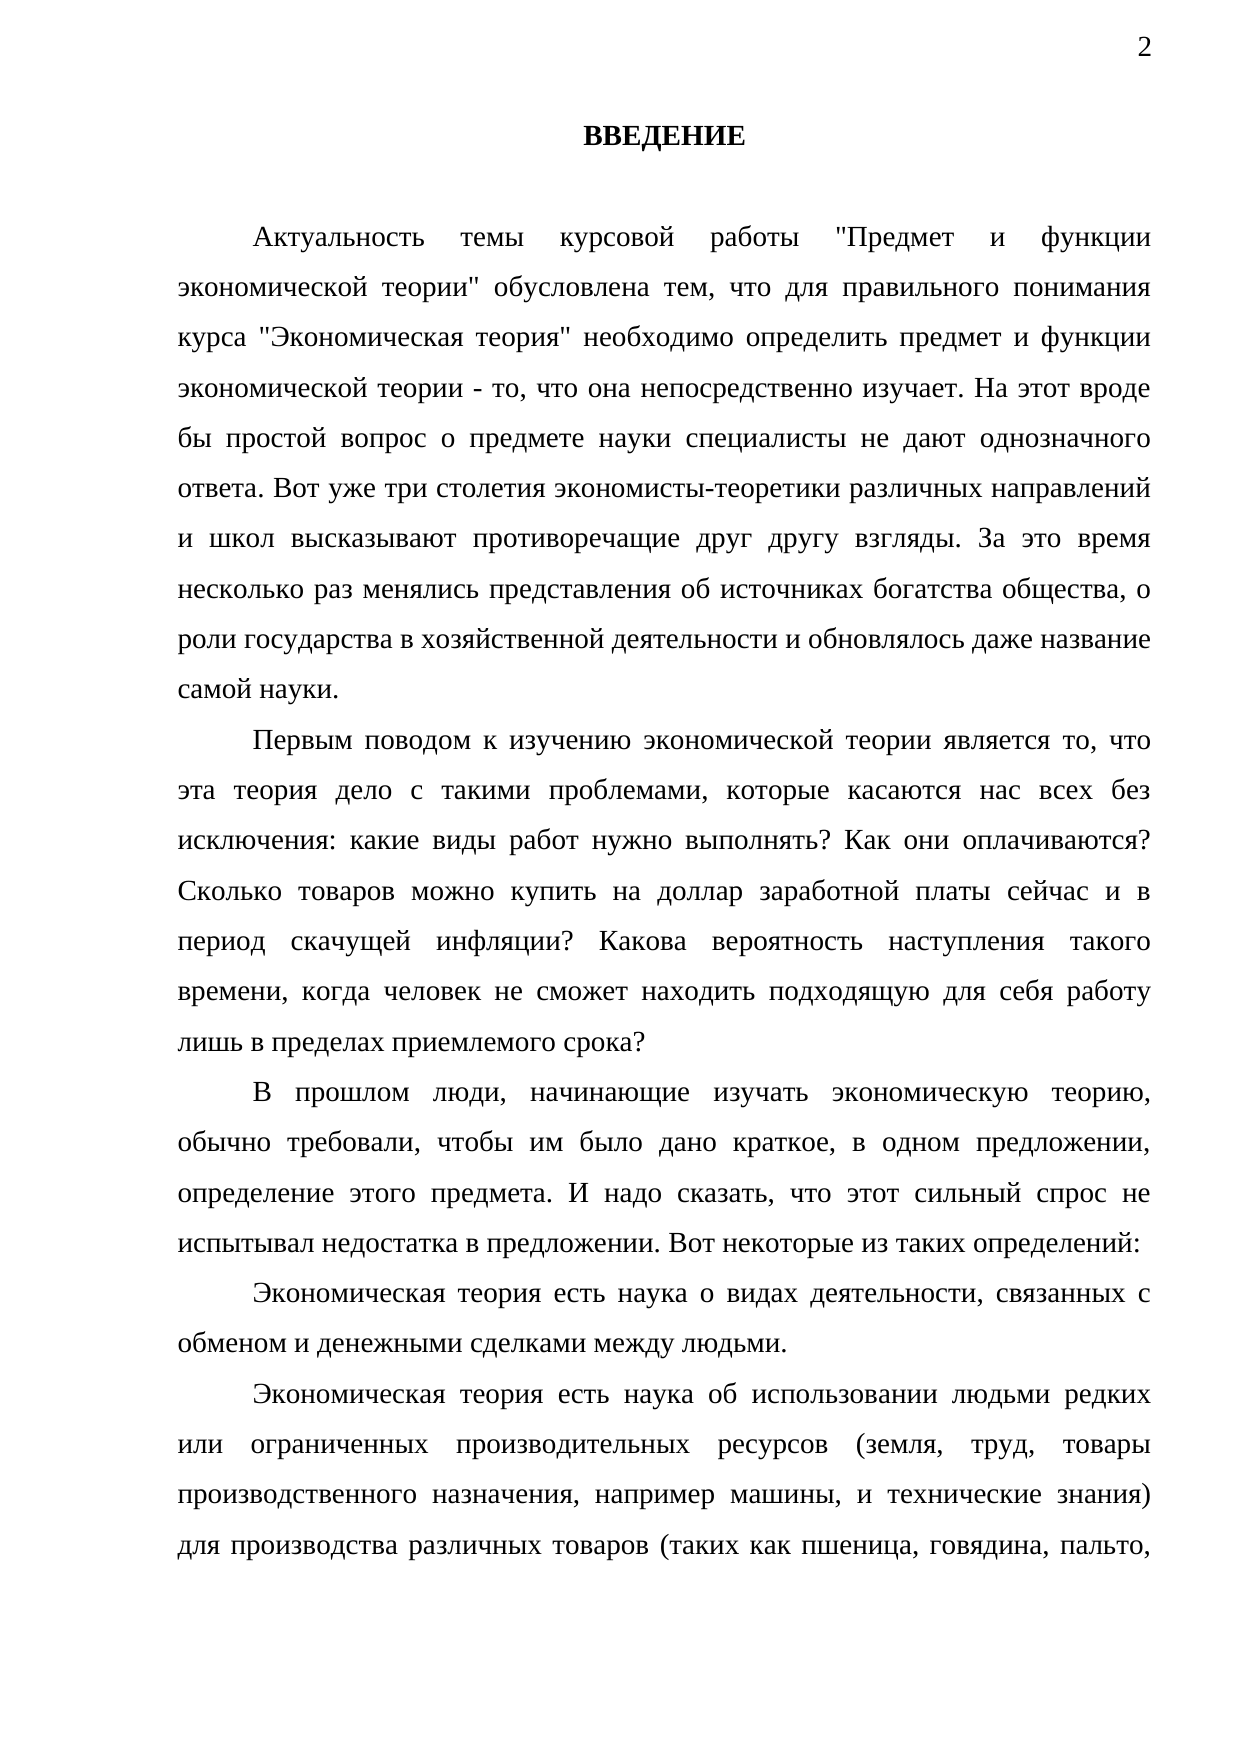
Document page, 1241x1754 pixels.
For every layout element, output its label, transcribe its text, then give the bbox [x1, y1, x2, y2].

text Актуальность темы курсовой работы "Предмет и функции экономической теории" обусловлена тем, что для правильного понимания курса "Экономическая теория" необходимо определить предмет и функции экономической теории - то, что она непосредственно изучает. На этот вроде бы простой вопрос о предмете науки специалисты не дают однозначного ответа. Вот уже три столетия экономисты-теоретики различных направлений и школ высказывают противоречащие друг другу взгляды. За это время несколько раз менялись представления об источниках богатства общества, о роли государства в хозяйственной деятельности и обновлялось даже название самой науки. [177, 219, 1152, 705]
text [177, 1376, 1152, 1560]
text Экономическая теория есть наука о видах деятельности, связанных с обменом и денежными сделками между людьми. [177, 1275, 1152, 1359]
text В прошлом люди, начинающие изучать экономическую теорию, обычно требовали, чтобы им было дано краткое, в одном предложении, определение этого предмета. И надо сказать, что этот сильный спрос не испытывал недостатка в предложении. Вот некоторые из таких определений: [177, 1074, 1152, 1258]
text Первым поводом к изучению экономической теории является то, что эта теория дело с такими проблемами, которые касаются нас всех без исключения: какие виды работ нужно выполнять? Как они оплачиваются? Сколько товаров можно купить на доллар заработной платы сейчас и в период скачущей инфляции? Какова вероятность наступления такого времени, когда человек не сможет находить подходящую для себя работу лишь в пределах приемлемого срока? [177, 722, 1152, 1057]
subtitle Введение [177, 118, 1152, 152]
